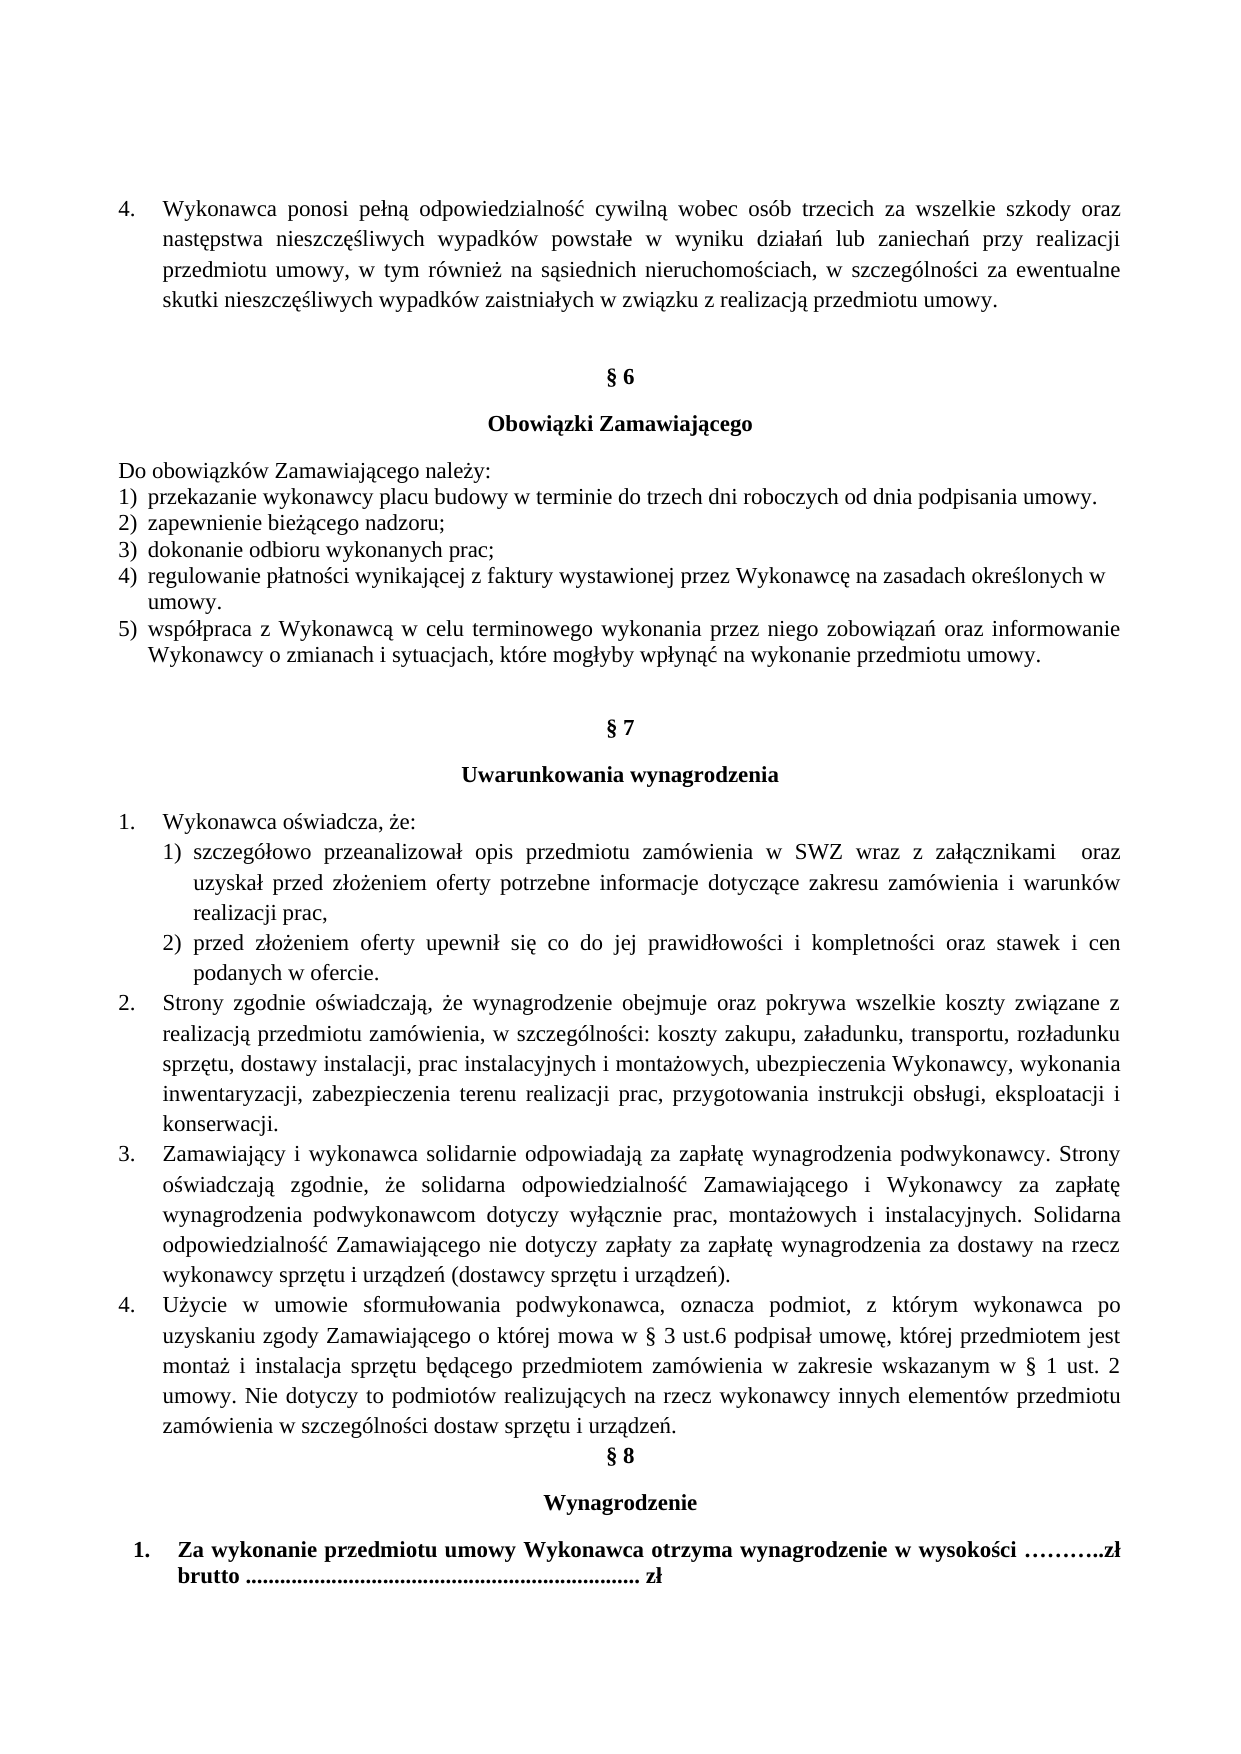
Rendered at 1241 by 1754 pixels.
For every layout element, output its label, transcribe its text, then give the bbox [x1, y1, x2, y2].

list dokonanie odbioru wykonanych prac; [118, 536, 1122, 562]
list Zamawiający i wykonawca solidarnie odpowiadają za zapłatę wynagrodzenia podwykonawcy. Strony oświadczają zgodnie, że solidarna odpowiedzialność Zamawiającego i Wykonawcy za zapłatę wynagrodzenia podwykonawcom dotyczy wyłącznie prac, montażowych i instalacyjnych. Solidarna odpowiedzialność Zamawiającego nie dotyczy zapłaty za zapłatę wynagrodzenia za dostawy na rzecz wykonawcy sprzętu i urządzeń (dostawcy sprzętu i urządzeń). [118, 1140, 1122, 1288]
list przed złożeniem oferty upewnił się co do jej prawidłowości i kompletności oraz stawek i cen podanych w ofercie. [162, 929, 1122, 986]
text § 6 [118, 363, 1122, 389]
text § 7 [118, 714, 1122, 741]
text Obowiązki Zamawiającego [118, 410, 1122, 436]
text § 8 [118, 1442, 1122, 1469]
text Uwarunkowania wynagrodzenia [118, 761, 1122, 788]
list Za wykonanie przedmiotu umowy Wykonawca otrzyma wynagrodzenie w wysokości ………..zł brutto ..................................................................... zł [133, 1536, 1122, 1589]
list Strony zgodnie oświadczają, że wynagrodzenie obejmuje oraz pokrywa wszelkie koszty związane z realizacją przedmiotu zamówienia, w szczególności: koszty zakupu, załadunku, transportu, rozładunku sprzętu, dostawy instalacji, prac instalacyjnych i montażowych, ubezpieczenia Wykonawcy, wykonania inwentaryzacji, zabezpieczenia terenu realizacji prac, przygotowania instrukcji obsługi, eksploatacji i konserwacji. [118, 989, 1122, 1137]
list Wykonawca ponosi pełną odpowiedzialność cywilną wobec osób trzecich za wszelkie szkody oraz następstwa nieszczęśliwych wypadków powstałe w wyniku działań lub zaniechań przy realizacji przedmiotu umowy, w tym również na sąsiednich nieruchomościach, w szczególności za ewentualne skutki nieszczęśliwych wypadków zaistniałych w związku z realizacją przedmiotu umowy. [118, 195, 1122, 312]
text Wynagrodzenie [118, 1489, 1122, 1516]
list zapewnienie bieżącego nadzoru; [118, 509, 1122, 536]
list Wykonawca oświadcza, że: [118, 808, 1122, 834]
text Do obowiązków Zamawiającego należy: [118, 457, 1122, 483]
list przekazanie wykonawcy placu budowy w terminie do trzech dni roboczych od dnia podpisania umowy. [118, 483, 1122, 509]
list Użycie w umowie sformułowania podwykonawca, oznacza podmiot, z którym wykonawca po uzyskaniu zgody Zamawiającego o której mowa w § 3 ust.6 podpisał umowę, której przedmiotem jest montaż i instalacja sprzętu będącego przedmiotem zamówienia w zakresie wskazanym w § 1 ust. 2 umowy. Nie dotyczy to podmiotów realizujących na rzecz wykonawcy innych elementów przedmiotu zamówienia w szczególności dostaw sprzętu i urządzeń. [118, 1291, 1122, 1439]
list współpraca z Wykonawcą w celu terminowego wykonania przez niego zobowiązań oraz informowanie Wykonawcy o zmianach i sytuacjach, które mogłyby wpłynąć na wykonanie przedmiotu umowy. [118, 615, 1122, 667]
list regulowanie płatności wynikającej z faktury wystawionej przez Wykonawcę na zasadach określonych w umowy. [118, 562, 1122, 615]
list szczegółowo przeanalizował opis przedmiotu zamówienia w SWZ wraz z załącznikami oraz uzyskał przed złożeniem oferty potrzebne informacje dotyczące zakresu zamówienia i warunków realizacji prac, [162, 838, 1122, 925]
